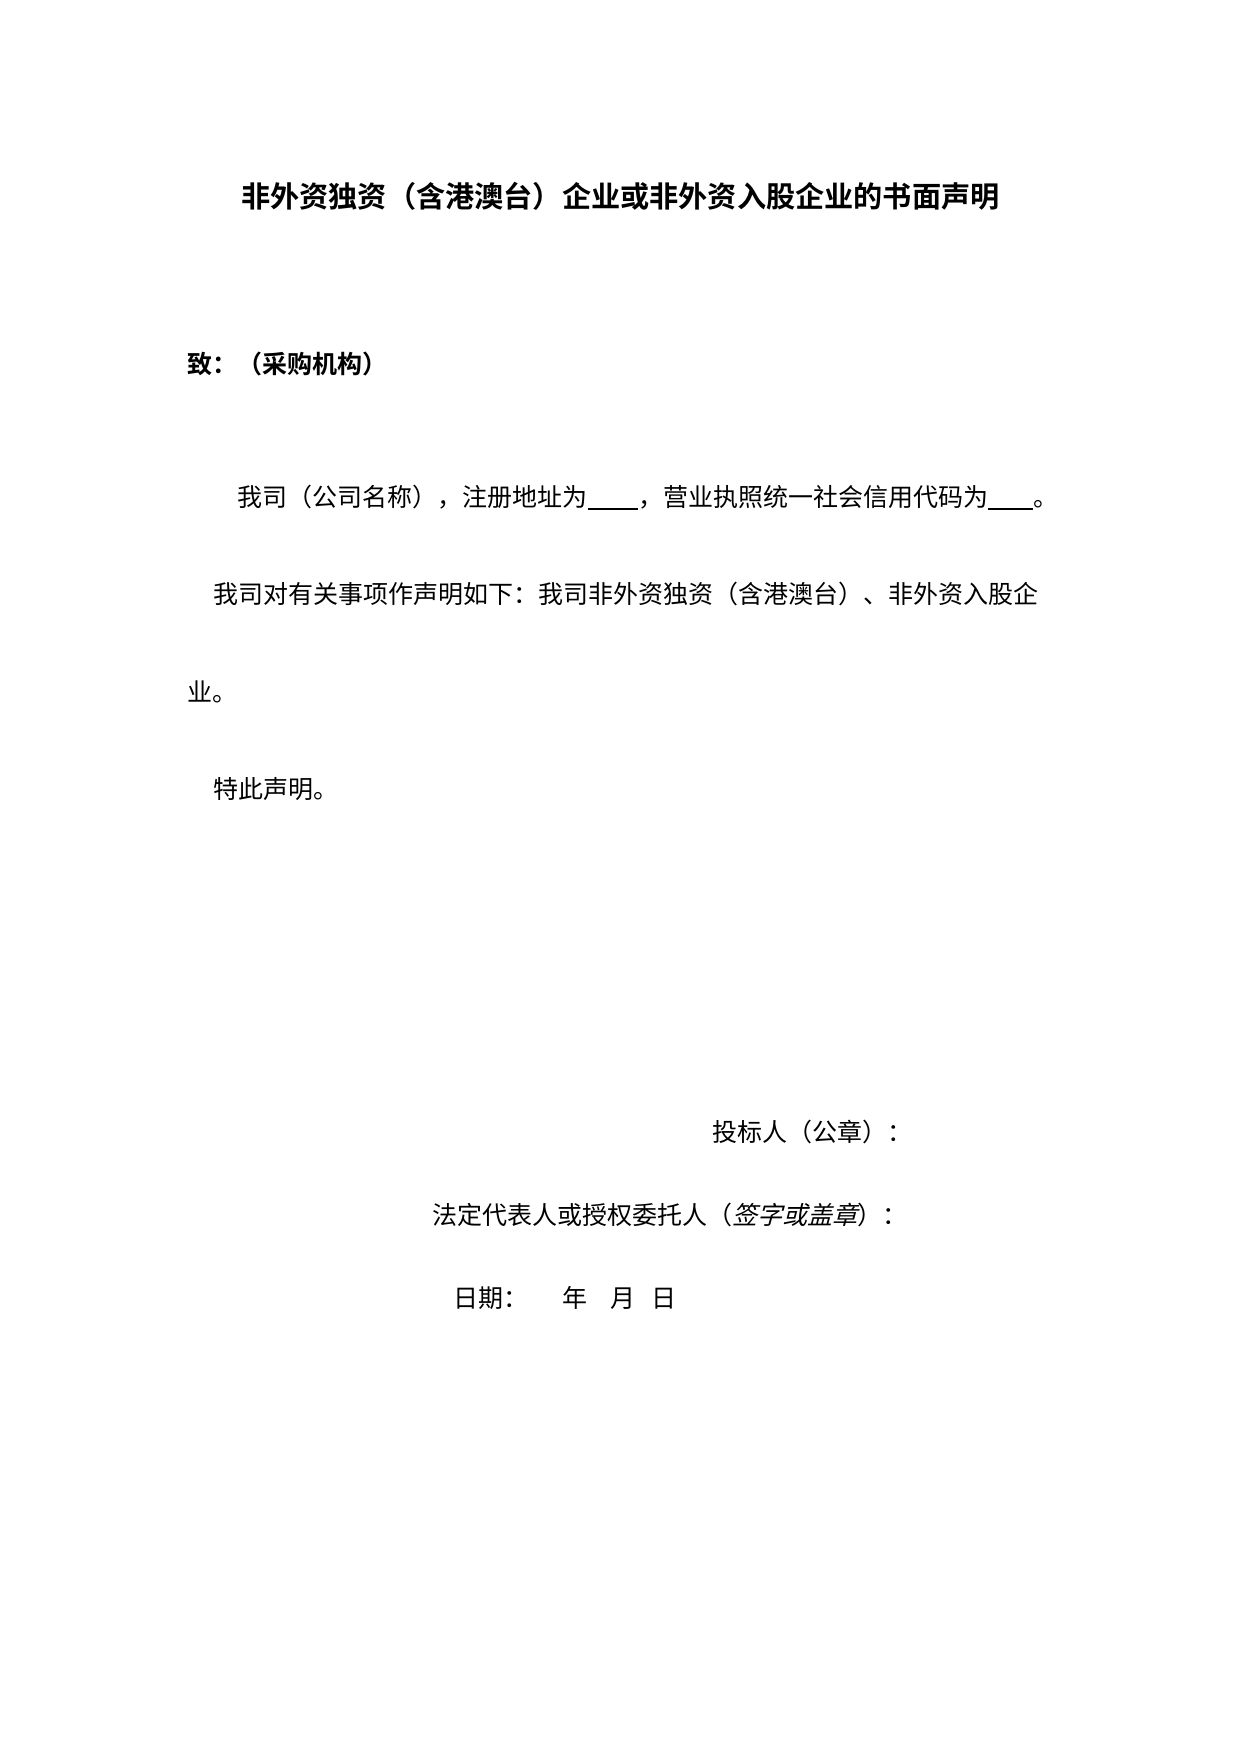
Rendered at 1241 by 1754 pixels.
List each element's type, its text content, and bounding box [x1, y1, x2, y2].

text 法定代表人或授权委托人（签字或盖章）： [187, 1181, 1053, 1246]
text 日期： 年 月 日 [187, 1264, 1053, 1329]
text 非外资独资（含港澳台）企业或非外资入股企业的书面声明 [187, 162, 1053, 227]
text 投标人（公章）： [187, 1098, 1053, 1163]
text 致：（采购机构） [187, 330, 1053, 395]
text 我司（公司名称），注册地址为 ，营业执照统一社会信用代码为 。 我司对有关事项作声明如下：我司非外资独资（含港澳台）、非外资入股企业。 特此声明。 [187, 463, 1053, 820]
